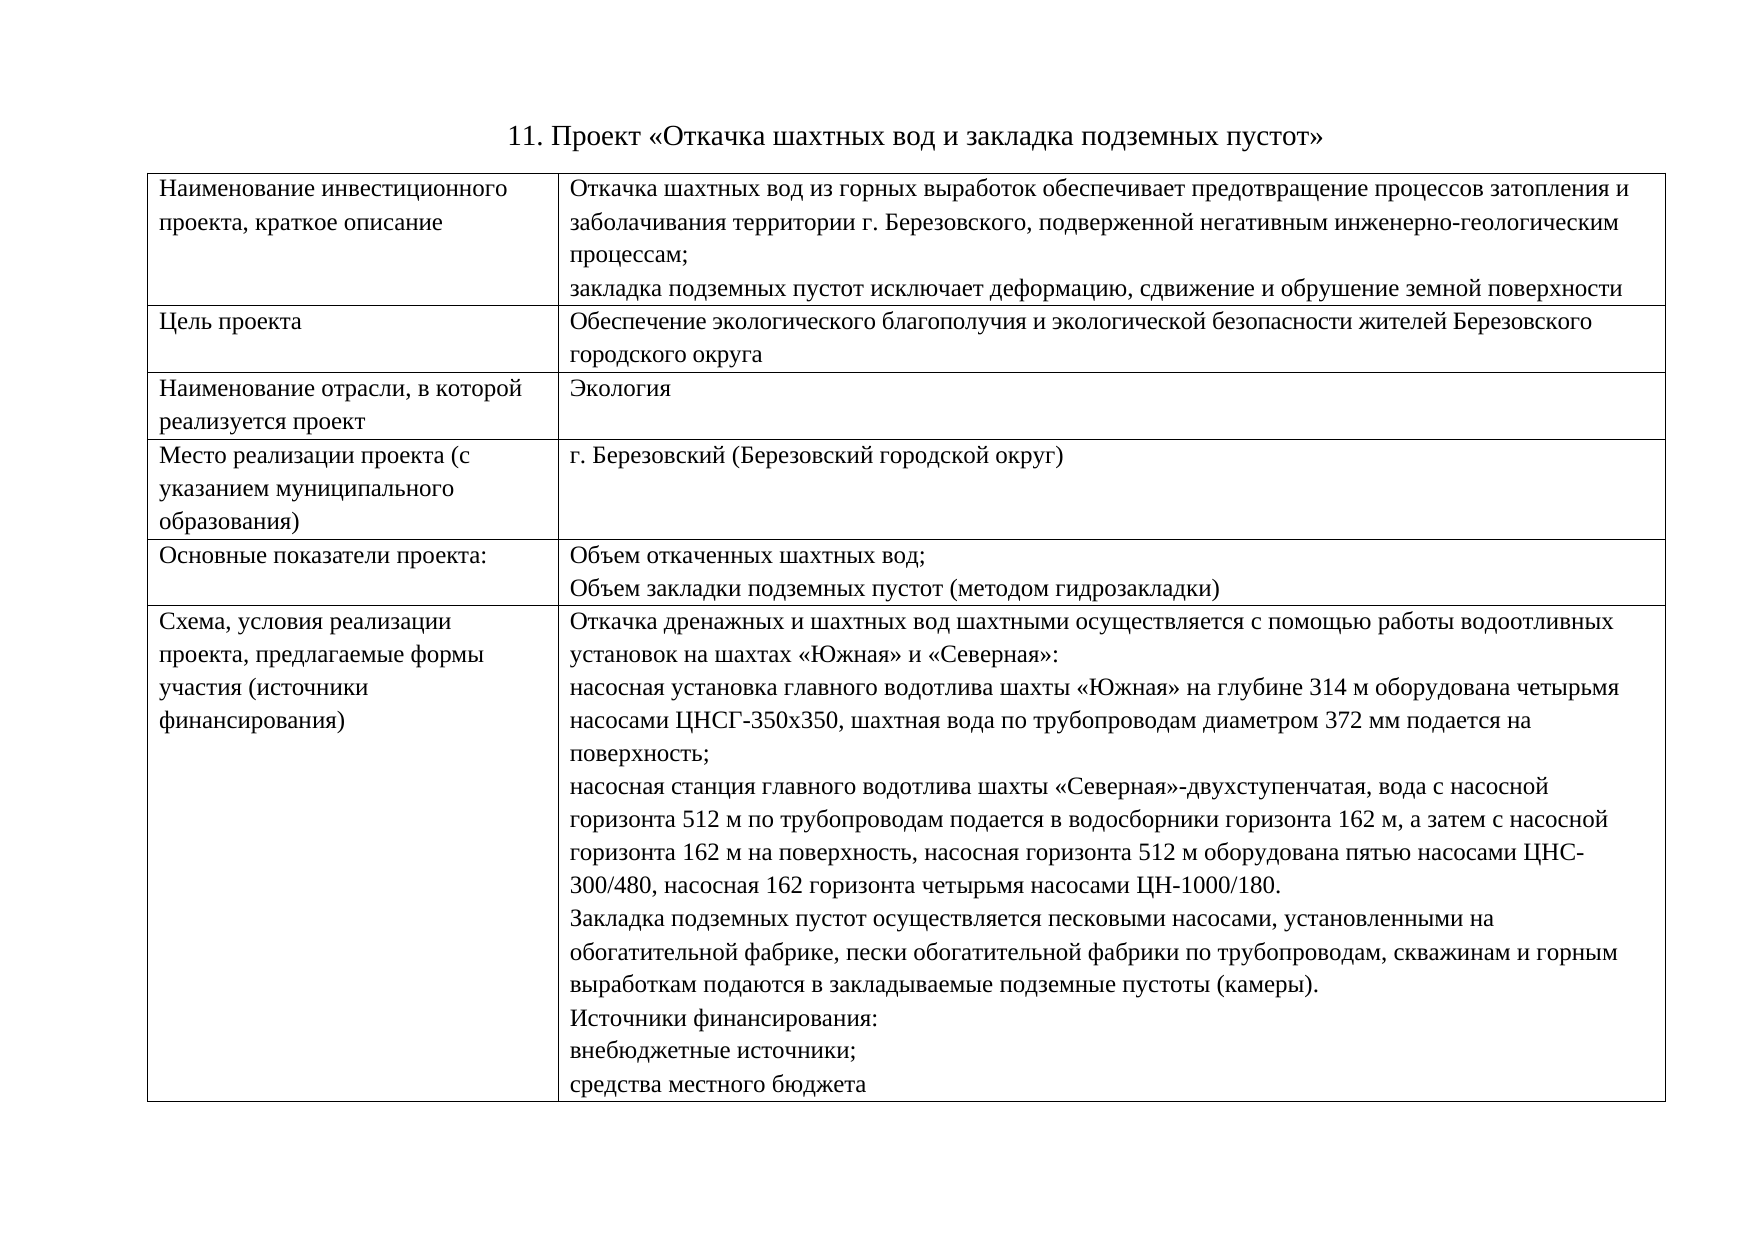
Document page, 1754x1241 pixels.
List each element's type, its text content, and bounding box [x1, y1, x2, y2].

table_cell Схема, условия реализации проекта, предлагаемые формы участия (источники финансирования) [148, 606, 558, 1101]
table_cell Место реализации проекта (с указанием муниципального образования) [148, 440, 558, 539]
table_cell Экология [559, 373, 1665, 439]
table_cell Обеспечение экологического благополучия и экологической безопасности жителей Березовского городского округа [559, 306, 1665, 372]
table_header Откачка шахтных вод из горных выработок обеспечивает предотвращение процессов затопления и заболачивания территории г. Березовского, подверженной негативным инженерно-геологическим процессам; закладка подземных пустот исключает деформацию, сдвижение и обрушение земной поверхности [559, 174, 1665, 305]
table_cell Наименование отрасли, в которой реализуется проект [148, 373, 558, 439]
text 11. Проект «Откачка шахтных вод и закладка подземных пустот» [148, 118, 1683, 152]
table_cell Цель проекта [148, 306, 558, 372]
table_cell Откачка дренажных и шахтных вод шахтными осуществляется с помощью работы водоотливных установок на шахтах «Южная» и «Северная»: насосная установка главного водотлива шахты «Южная» на глубине 314 м оборудована четырьмя насосами ЦНСГ-350х350, шахтная вода по трубопроводам диаметром 372 мм подается на поверхность; насосная станция главного водотлива шахты «Северная»-двухступенчатая, вода с насосной горизонта 512 м по трубопроводам подается в водосборники горизонта 162 м, а затем с насосной горизонта 162 м на поверхность, насосная горизонта 512 м оборудована пятью насосами ЦНС-300/480, насосная 162 горизонта четырьмя насосами ЦН-1000/180. Закладка подземных пустот осуществляется песковыми насосами, установленными на обогатительной фабрике, пески обогатительной фабрики по трубопроводам, скважинам и горным выработкам подаются в закладываемые подземные пустоты (камеры). Источники финансирования: внебюджетные источники; средства местного бюджета [559, 606, 1665, 1101]
table_cell г. Березовский (Березовский городской округ) [559, 440, 1665, 539]
table_header Наименование инвестиционного проекта, краткое описание [148, 174, 558, 305]
table_cell Объем откаченных шахтных вод; Объем закладки подземных пустот (методом гидрозакладки) [559, 540, 1665, 605]
table_cell Основные показатели проекта: [148, 540, 558, 605]
